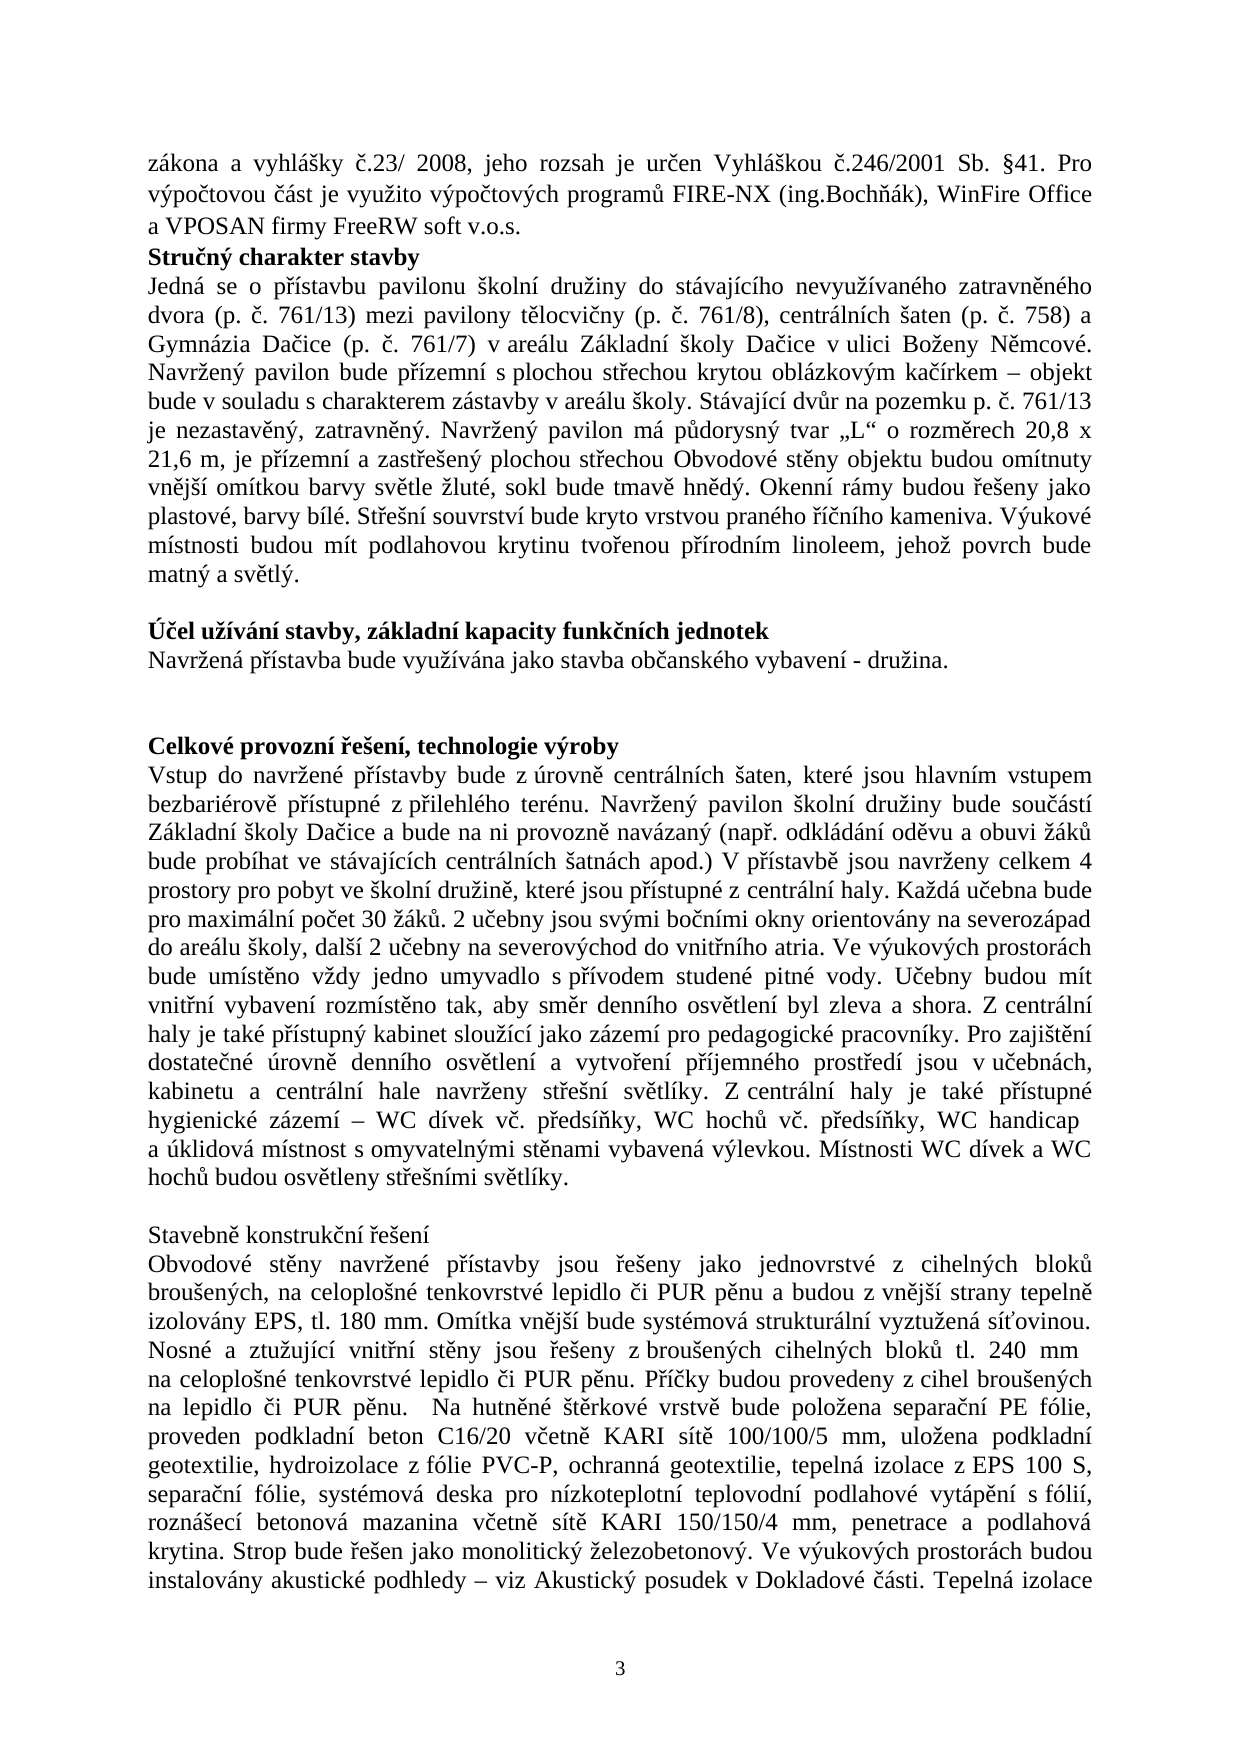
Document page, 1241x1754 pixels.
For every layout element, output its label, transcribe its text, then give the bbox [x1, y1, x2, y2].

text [148, 1249, 1092, 1594]
text Vstup do navržené přístavby bude z úrovně centrálních šaten, které jsou hlavním vstupem bezbariérově přístupné z přilehlého terénu. Navržený pavilon školní družiny bude součástí Základní školy Dačice a bude na ni provozně navázaný (např. odkládání oděvu a obuvi žáků bude probíhat ve stávajících centrálních šatnách apod.) V přístavbě jsou navrženy celkem 4 prostory pro pobyt ve školní družině, které jsou přístupné z centrální haly. Každá učebna bude pro maximální počet 30 žáků. 2 učebny jsou svými bočními okny orientovány na severozápad do areálu školy, další 2 učebny na severovýchod do vnitřního atria. Ve výukových prostorách bude umístěno vždy jedno umyvadlo s přívodem studené pitné vody. Učebny budou mít vnitřní vybavení rozmístěno tak, aby směr denního osvětlení byl zleva a shora. Z centrální haly je také přístupný kabinet sloužící jako zázemí pro pedagogické pracovníky. Pro zajištění dostatečné úrovně denního osvětlení a vytvoření příjemného prostředí jsou v učebnách, kabinetu a centrální hale navrženy střešní světlíky. Z centrální haly je také přístupné hygienické zázemí – WC dívek vč. předsíňky, WC hochů vč. předsíňky, WC handicap a úklidová místnost s omyvatelnými stěnami vybavená výlevkou. Místnosti WC dívek a WC hochů budou osvětleny střešními světlíky. [148, 760, 1092, 1191]
subtitle Celkové provozní řešení, technologie výroby [148, 731, 1092, 760]
text Navržená přístavba bude využívána jako stavba občanského vybavení - družina. [148, 645, 1092, 674]
text Jedná se o přístavbu pavilonu školní družiny do stávajícího nevyužívaného zatravněného dvora (p. č. 761/13) mezi pavilony tělocvičny (p. č. 761/8), centrálních šaten (p. č. 758) a Gymnázia Dačice (p. č. 761/7) v areálu Základní školy Dačice v ulici Boženy Němcové. Navržený pavilon bude přízemní s plochou střechou krytou oblázkovým kačírkem – objekt bude v souladu s charakterem zástavby v areálu školy. Stávající dvůr na pozemku p. č. 761/13 je nezastavěný, zatravněný. Navržený pavilon má půdorysný tvar „L“ o rozměrech 20,8 x 21,6 m, je přízemní a zastřešený plochou střechou Obvodové stěny objektu budou omítnuty vnější omítkou barvy světle žluté, sokl bude tmavě hnědý. Okenní rámy budou řešeny jako plastové, barvy bílé. Střešní souvrství bude kryto vrstvou praného říčního kameniva. Výukové místnosti budou mít podlahovou krytinu tvořenou přírodním linoleem, jehož povrch bude matný a světlý. [148, 271, 1092, 587]
text Stručný charakter stavby [148, 242, 1092, 271]
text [148, 148, 1093, 239]
list Účel užívání stavby, základní kapacity funkčních jednotek [148, 616, 1092, 645]
text Stavebně konstrukční řešení [148, 1220, 1092, 1249]
